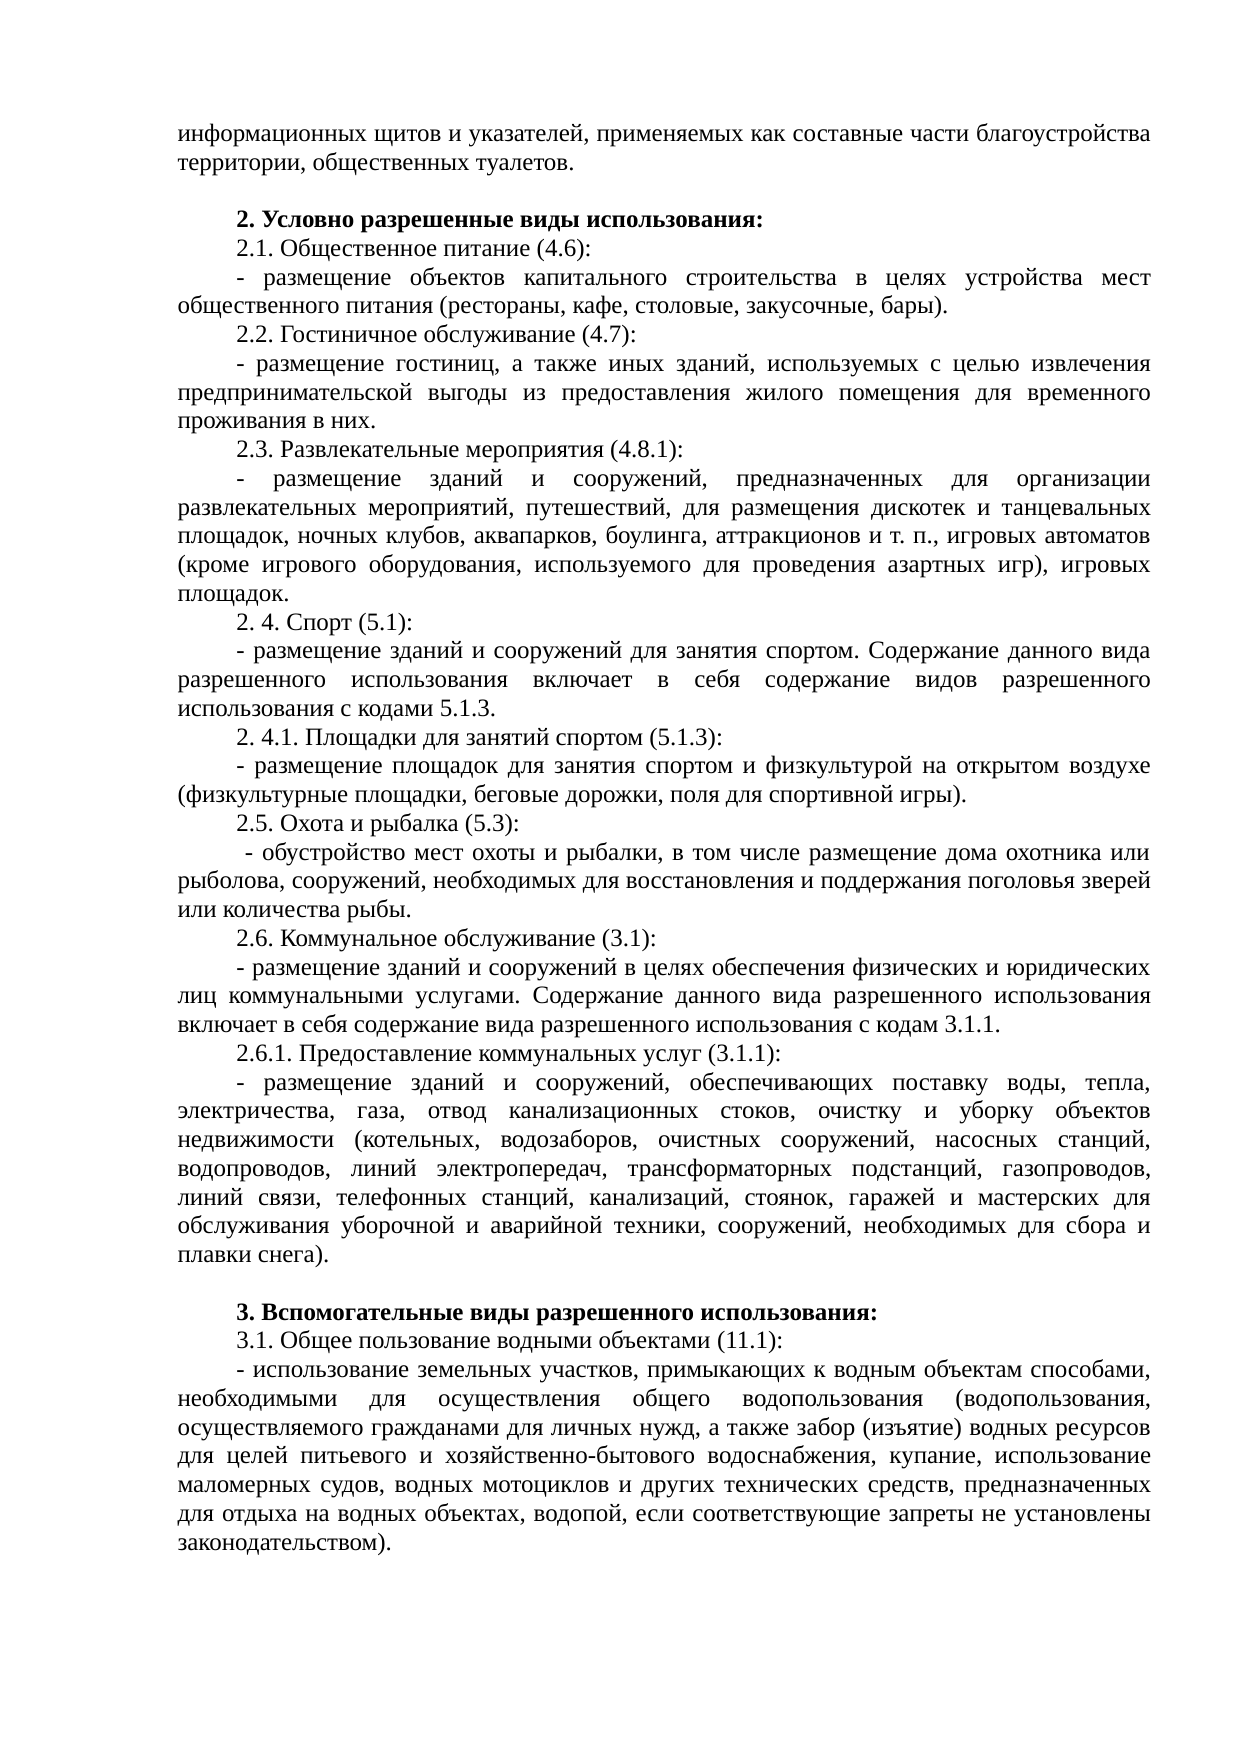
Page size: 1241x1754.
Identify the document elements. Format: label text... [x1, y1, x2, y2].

text 2.5. Охота и рыбалка (5.3): [177, 808, 1152, 837]
text - размещение зданий и сооружений в целях обеспечения физических и юридических лиц коммунальными услугами. Содержание данного вида разрешенного использования включает в себя содержание вида разрешенного использования с кодам 3.1.1. [177, 952, 1152, 1038]
text - размещение зданий и сооружений, предназначенных для организации развлекательных мероприятий, путешествий, для размещения дискотек и танцевальных площадок, ночных клубов, аквапарков, боулинга, аттракционов и т. п., игровых автоматов (кроме игрового оборудования, используемого для проведения азартных игр), игровых площадок. [177, 463, 1152, 607]
text - размещение площадок для занятия спортом и физкультурой на открытом воздухе (физкультурные площадки, беговые дорожки, поля для спортивной игры). [177, 751, 1152, 808]
text 2. 4.1. Площадки для занятий спортом (5.1.3): [177, 722, 1152, 751]
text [177, 118, 1152, 176]
text 3. Вспомогательные виды разрешенного использования: [177, 1297, 1152, 1326]
text - размещение зданий и сооружений для занятия спортом. Содержание данного вида разрешенного использования включает в себя содержание видов разрешенного использования с кодами 5.1.3. [177, 636, 1152, 722]
text 3.1. Общее пользование водными объектами (11.1): [177, 1326, 1152, 1354]
text 2. Условно разрешенные виды использования: [177, 204, 1152, 233]
text - размещение гостиниц, а также иных зданий, используемых с целью извлечения предпринимательской выгоды из предоставления жилого помещения для временного проживания в них. [177, 348, 1152, 434]
text 2. 4. Спорт (5.1): [177, 607, 1152, 636]
text - размещение зданий и сооружений, обеспечивающих поставку воды, тепла, электричества, газа, отвод канализационных стоков, очистку и уборку объектов недвижимости (котельных, водозаборов, очистных сооружений, насосных станций, водопроводов, линий электропередач, трансформаторных подстанций, газопроводов, линий связи, телефонных станций, канализаций, стоянок, гаражей и мастерских для обслуживания уборочной и аварийной техники, сооружений, необходимых для сбора и плавки снега). [177, 1067, 1152, 1268]
text - использование земельных участков, примыкающих к водным объектам способами, необходимыми для осуществления общего водопользования (водопользования, осуществляемого гражданами для личных нужд, а также забор (изъятие) водных ресурсов для целей питьевого и хозяйственно-бытового водоснабжения, купание, использование маломерных судов, водных мотоциклов и других технических средств, предназначенных для отдыха на водных объектах, водопой, если соответствующие запреты не установлены законодательством). [177, 1354, 1152, 1556]
text 2.6.1. Предоставление коммунальных услуг (3.1.1): [177, 1038, 1152, 1067]
text - обустройство мест охоты и рыбалки, в том числе размещение дома охотника или рыболова, сооружений, необходимых для восстановления и поддержания поголовья зверей или количества рыбы. [177, 837, 1152, 923]
text 2.6. Коммунальное обслуживание (3.1): [177, 923, 1152, 952]
text - размещение объектов капитального строительства в целях устройства мест общественного питания (рестораны, кафе, столовые, закусочные, бары). [177, 262, 1152, 319]
text 2.2. Гостиничное обслуживание (4.7): [177, 319, 1152, 348]
text 2.1. Общественное питание (4.6): [177, 233, 1152, 262]
text 2.3. Развлекательные мероприятия (4.8.1): [177, 434, 1152, 463]
